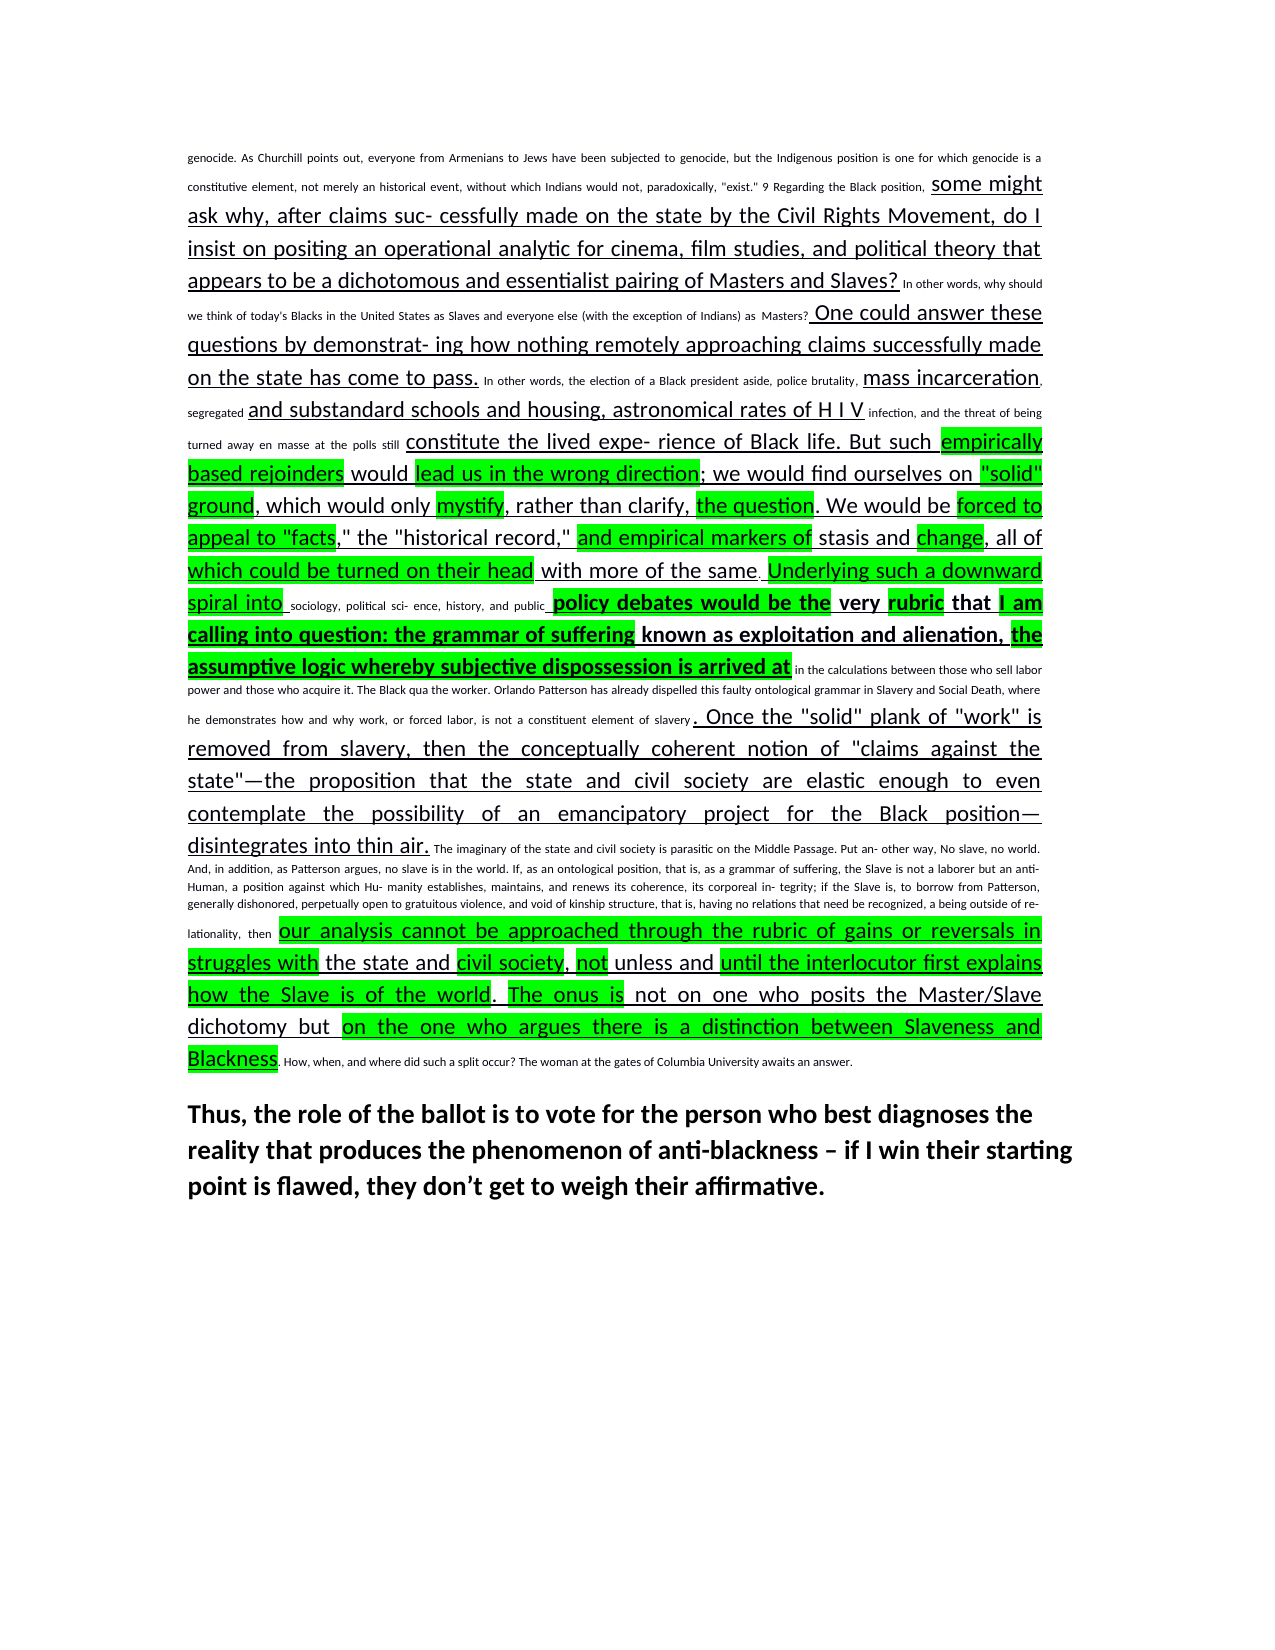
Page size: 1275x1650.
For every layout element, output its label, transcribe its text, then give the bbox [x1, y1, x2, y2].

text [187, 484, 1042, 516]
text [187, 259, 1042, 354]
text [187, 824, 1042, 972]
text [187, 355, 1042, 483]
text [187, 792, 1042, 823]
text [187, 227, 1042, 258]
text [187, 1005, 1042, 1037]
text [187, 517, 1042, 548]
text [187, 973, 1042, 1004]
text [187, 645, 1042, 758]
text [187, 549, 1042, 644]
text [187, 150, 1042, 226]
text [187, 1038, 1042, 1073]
subtitle Thus, the role of the ballot is to vote for the person who best diagnoses the reality that produces the phenomenon of anti-blackness – if I win their starting point is flawed, they don’t get to weigh their affirmative. [187, 1098, 1087, 1202]
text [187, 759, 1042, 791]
